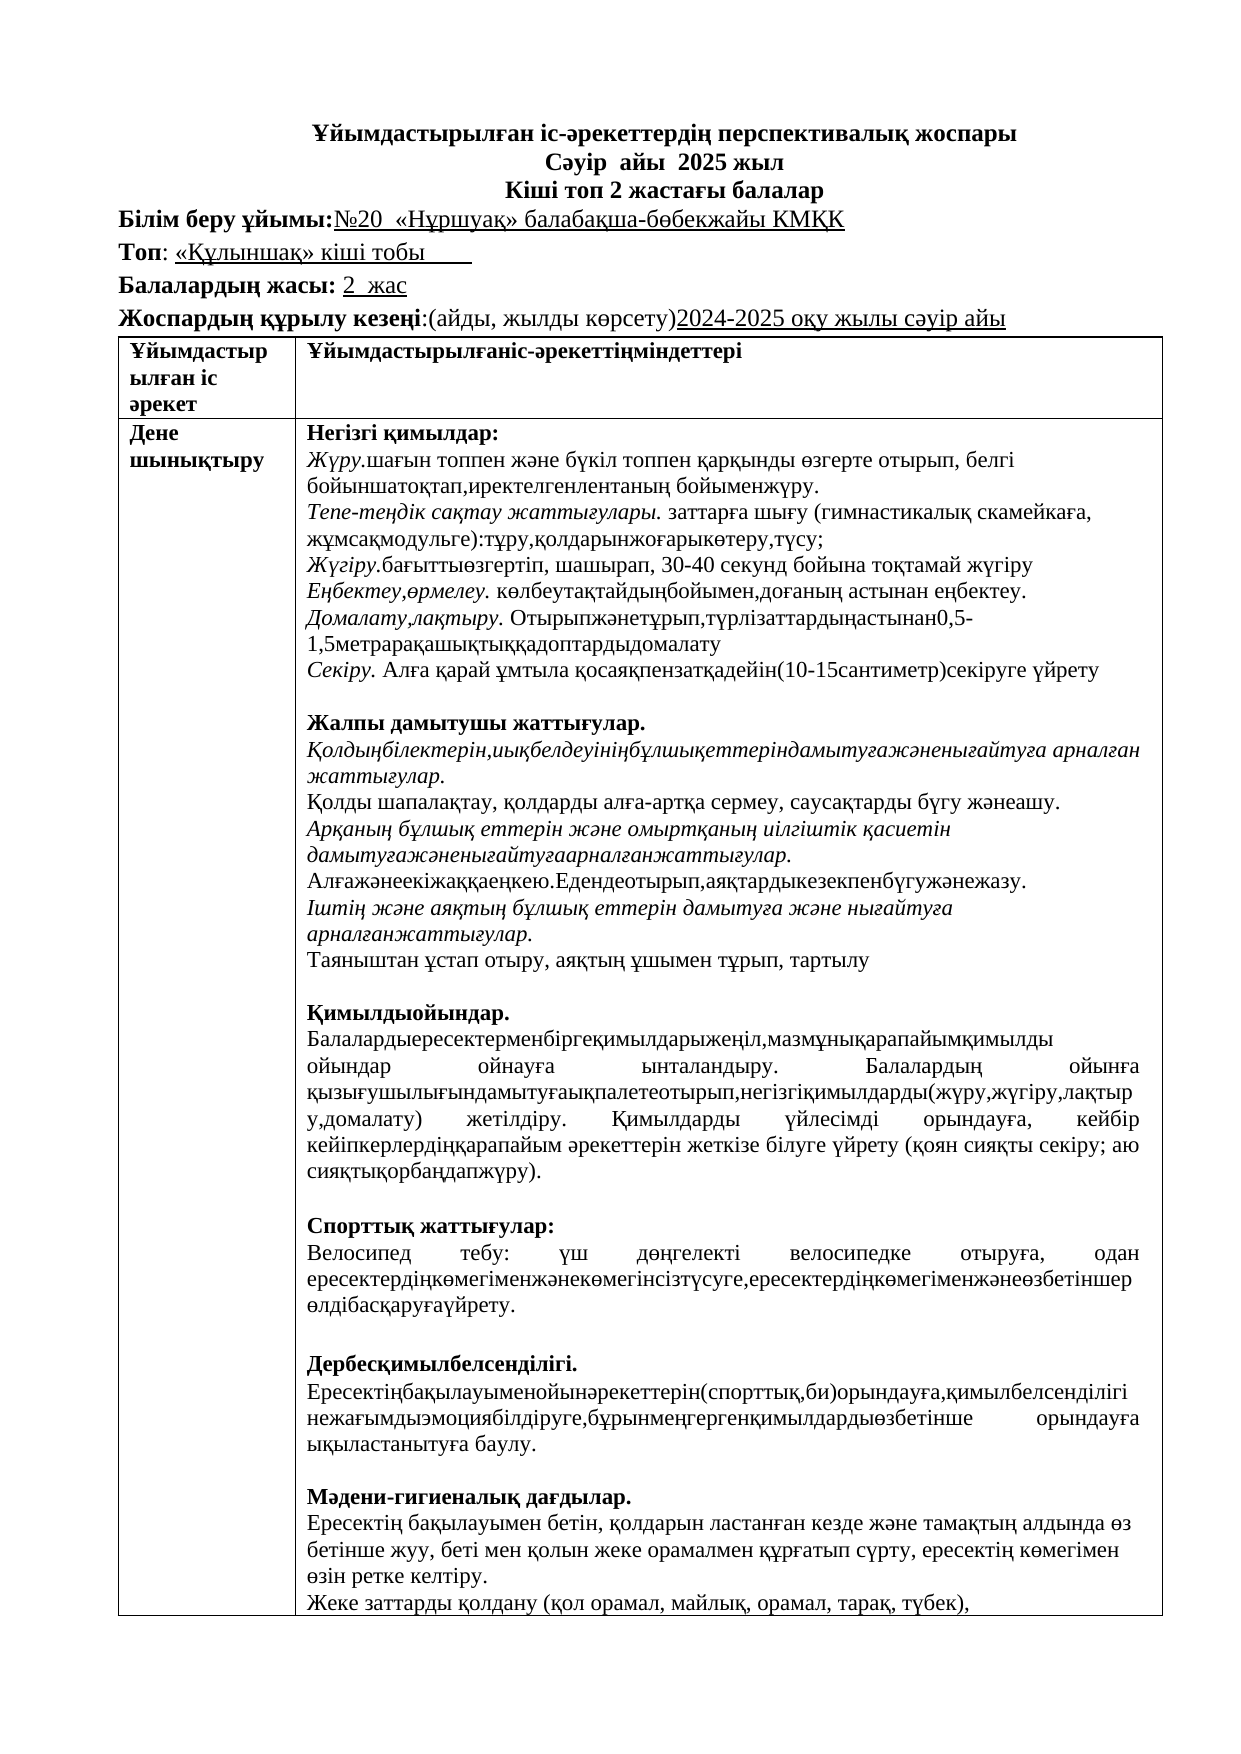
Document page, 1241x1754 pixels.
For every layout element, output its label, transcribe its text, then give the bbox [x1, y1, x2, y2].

text Ұйымдастырылған іс-әрекеттердің перспективалық жоспары [177, 118, 1152, 147]
text Балалардың жасы: 2 жас [118, 270, 1152, 299]
text Кіші топ 2 жастағы балалар [177, 176, 1152, 204]
table_cell Дене шынықтыру [119, 419, 295, 1615]
table_header Ұйымдастырылған іс әрекет [119, 338, 295, 418]
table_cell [296, 419, 1162, 1615]
text Білім беру ұйымы:№20 «Нұршуақ» балабақша-бөбекжайы КМҚК [118, 204, 1152, 233]
text Жоспардың құрылу кезеңі:(айды, жылды көрсету)2024-2025 оқу жылы сәуір айы [118, 303, 1152, 332]
table_header Ұйымдастырылғаніс-әрекеттіңміндеттері [296, 338, 1162, 418]
text Сәуір айы 2025 жыл [177, 147, 1152, 176]
text Топ: «Құлыншақ» кіші тобы [118, 237, 1152, 266]
